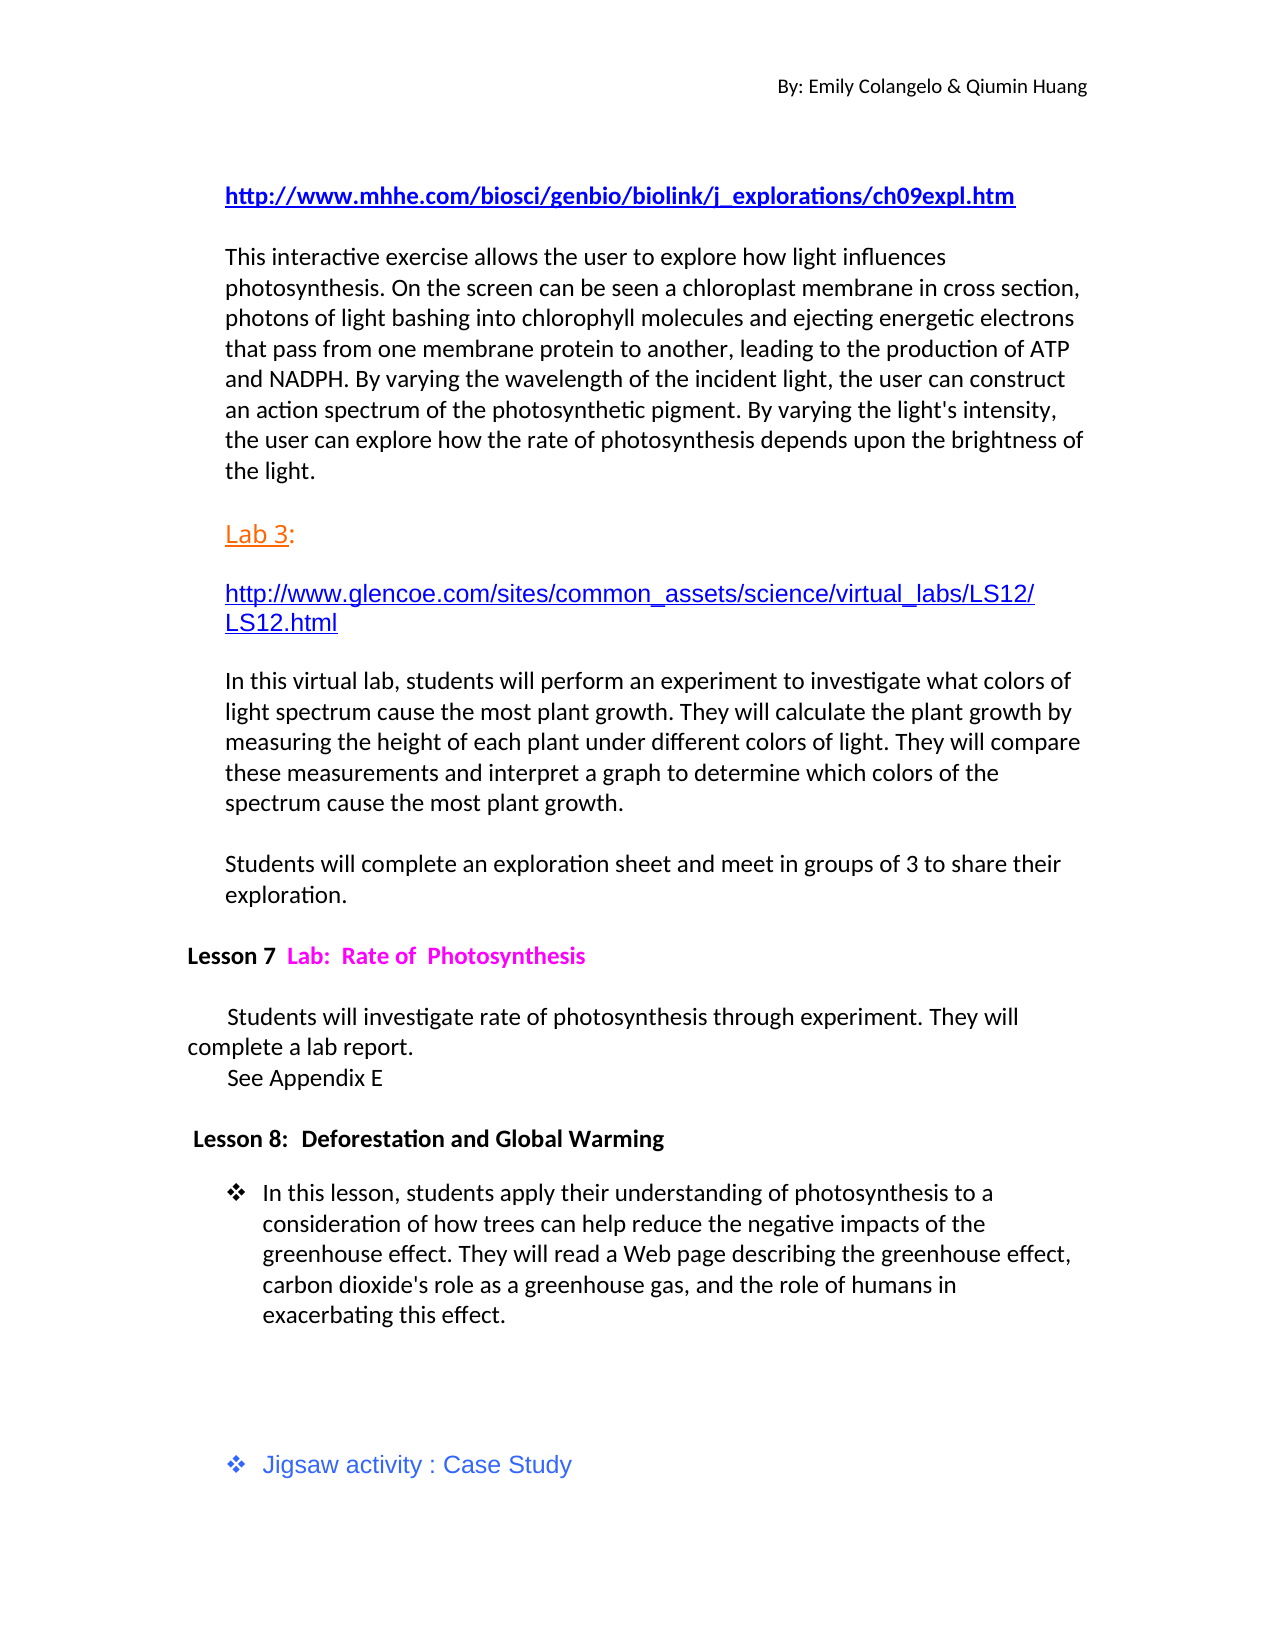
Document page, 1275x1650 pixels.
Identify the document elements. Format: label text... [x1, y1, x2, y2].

text In this virtual lab, students will perform an experiment to investigate what colors of light spectrum cause the most plant growth. They will calculate the plant growth by measuring the height of each plant under different colors of light. They will compare these measurements and interpret a graph to determine which colors of the spectrum cause the most plant growth. [225, 665, 1087, 818]
text Lab 3: [225, 516, 1087, 550]
list In this lesson, students apply their understanding of photosynthesis to a consideration of how trees can help reduce the negative impacts of the greenhouse effect. They will read a Web page describing the greenhouse effect, carbon dioxide's role as a greenhouse gas, and the role of humans in exacerbating this effect. [225, 1178, 1087, 1330]
text http://www.mhhe.com/biosci/genbio/biolink/j_explorations/ch09expl.htm [225, 181, 1087, 211]
text Students will complete an exploration sheet and meet in groups of 3 to share their exploration. [225, 848, 1087, 909]
text Lesson 7 Lab: Rate of Photosynthesis [187, 940, 1087, 971]
text This interactive exercise allows the user to explore how light influences photosynthesis. On the screen can be seen a chloroplast membrane in cross section, photons of light bashing into chlorophyll molecules and ejecting energetic electrons that pass from one membrane protein to another, leading to the production of ATP and NADPH. By varying the wavelength of the incident light, the user can construct an action spectrum of the photosynthetic pigment. By varying the light's intensity, the user can explore how the rate of photosynthesis depends upon the brightness of the light. [225, 242, 1087, 486]
text http://www.glencoe.com/sites/common_assets/science/virtual_labs/LS12/LS12.html [225, 579, 1087, 637]
text Students will investigate rate of photosynthesis through experiment. They will complete a lab report. [187, 1001, 1087, 1062]
text See Appendix E [187, 1062, 1087, 1093]
list Jigsaw activity : Case Study [225, 1451, 1087, 1479]
text Lesson 8: Deforestation and Global Warming [187, 1123, 1087, 1154]
